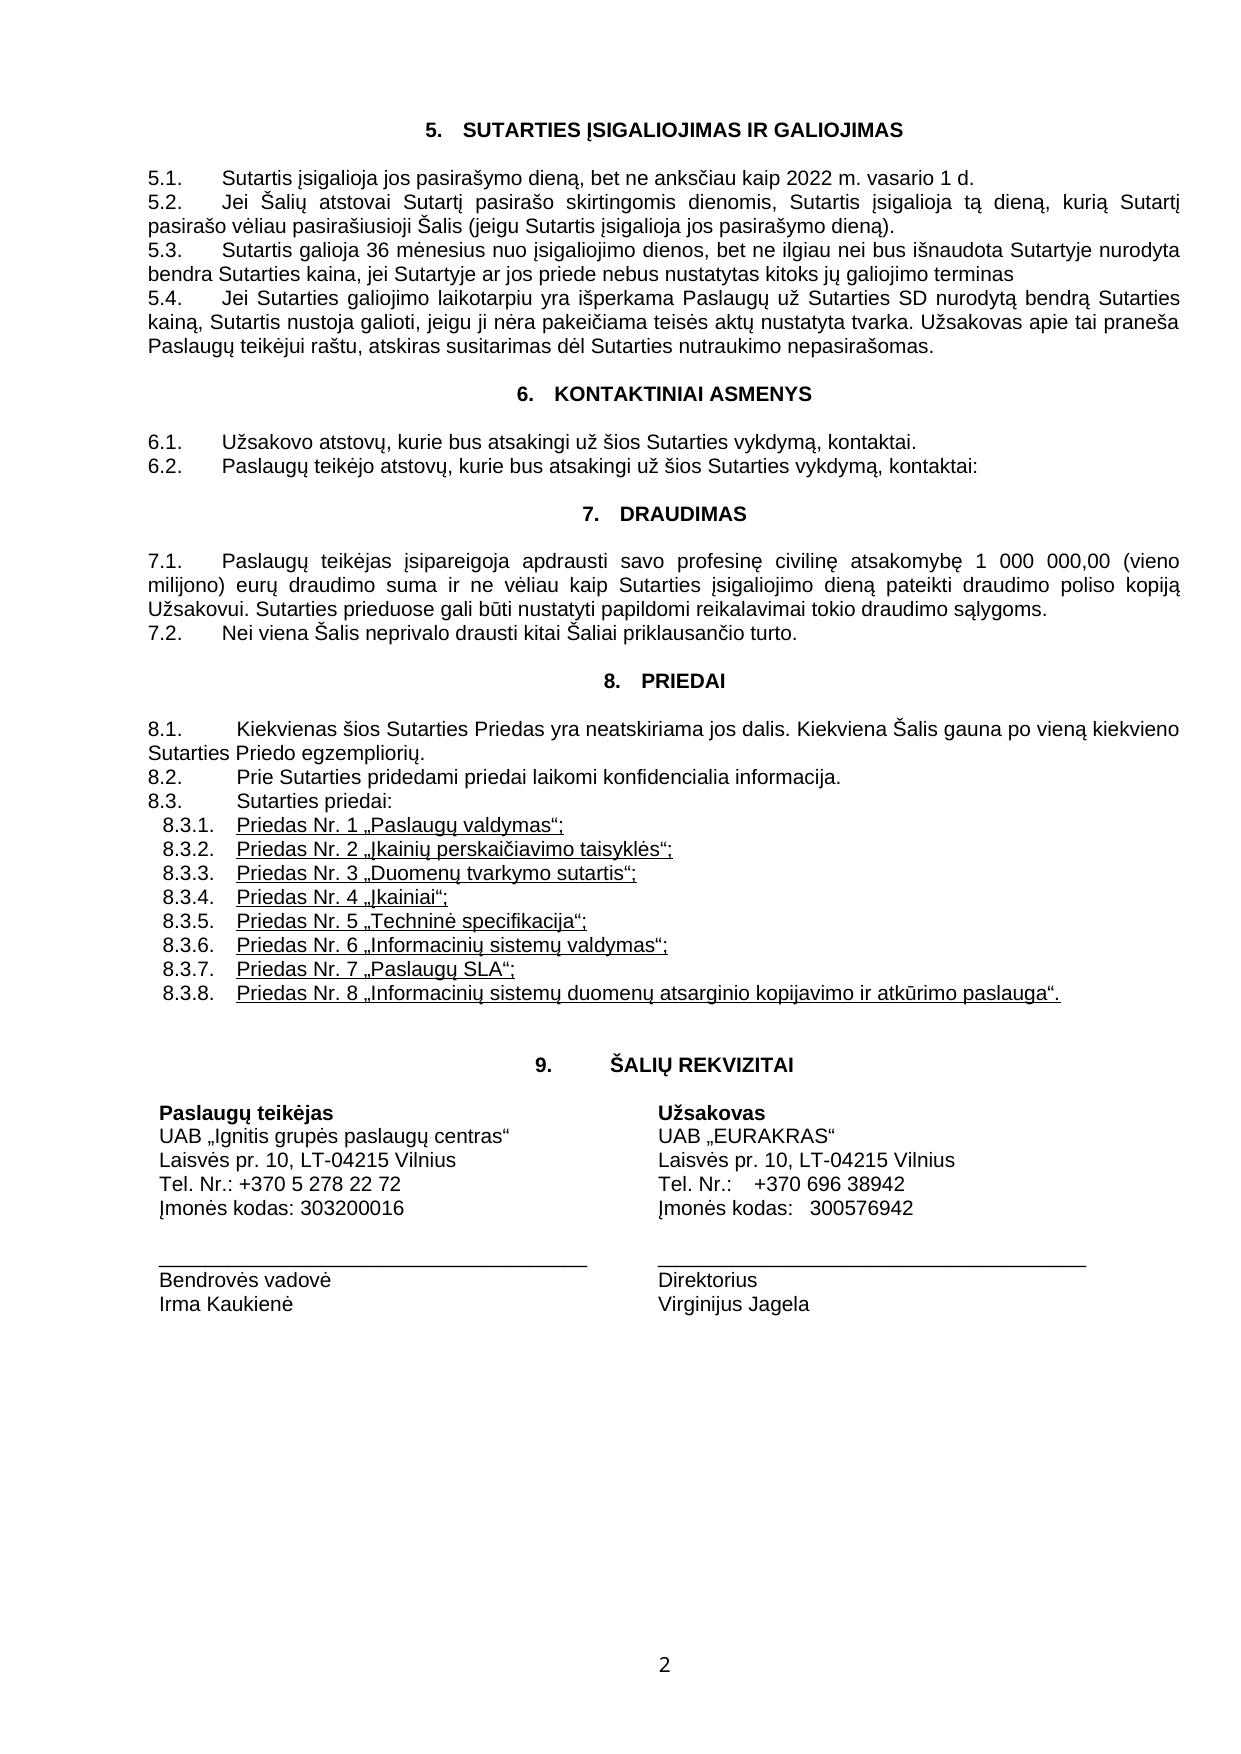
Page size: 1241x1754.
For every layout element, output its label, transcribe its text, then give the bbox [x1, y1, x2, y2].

list Priedas Nr. 7 „Paslaugų SLA“; [162, 957, 1181, 981]
list Nei viena Šalis neprivalo drausti kitai Šaliai priklausančio turto. [148, 621, 1181, 645]
list Sutartis įsigalioja jos pasirašymo dieną, bet ne anksčiau kaip 2022 m. vasario 1 d. [148, 166, 1181, 190]
list Jei Šalių atstovai Sutartį pasirašo skirtingomis dienomis, Sutartis įsigalioja tą dieną, kurią Sutartį pasirašo vėliau pasirašiusioji Šalis (jeigu Sutartis įsigalioja jos pasirašymo dieną). [148, 190, 1181, 238]
list Priedas Nr. 1 „Paslaugų valdymas“; [162, 813, 1181, 837]
list Paslaugų teikėjo atstovų, kurie bus atsakingi už šios Sutarties vykdymą, kontaktai: [148, 453, 1181, 477]
list Priedas Nr. 6 „Informacinių sistemų valdymas“; [162, 933, 1181, 957]
list Sutarties priedai: [148, 789, 1181, 813]
list Jei Sutarties galiojimo laikotarpiu yra išperkama Paslaugų už Sutarties SD nurodytą bendrą Sutarties kainą, Sutartis nustoja galioti, jeigu ji nėra pakeičiama teisės aktų nustatyta tvarka. Užsakovas apie tai praneša Paslaugų teikėjui raštu, atskiras susitarimas dėl Sutarties nutraukimo nepasirašomas. [148, 286, 1181, 358]
list PRIEDAI [148, 669, 1181, 693]
list Kiekvienas šios Sutarties Priedas yra neatskiriama jos dalis. Kiekviena Šalis gauna po vieną kiekvieno Sutarties Priedo egzempliorių. [148, 717, 1181, 765]
list Priedas Nr. 3 „Duomenų tvarkymo sutartis“; [162, 861, 1181, 885]
list SUTARTIES ĮSIGALIOJIMAS IR GALIOJIMAS [148, 118, 1181, 142]
table_header Paslaugų teikėjas UAB „Ignitis grupės paslaugų centras“ Laisvės pr. 10, LT-04215 Vilnius Tel. Nr.: +370 5 278 22 72 Įmonės kodas: 303200016 _____________________________________ Bendrovės vadovė Irma Kaukienė [148, 1100, 647, 1529]
list KONTAKTINIAI ASMENYS [148, 382, 1181, 406]
list Priedas Nr. 4 „Įkainiai“; [162, 885, 1181, 909]
list Prie Sutarties pridedami priedai laikomi konfidencialia informacija. [148, 765, 1181, 789]
list Priedas Nr. 5 „Techninė specifikacija“; [162, 909, 1181, 933]
list Priedas Nr. 2 „Įkainių perskaičiavimo taisyklės“; [162, 837, 1181, 861]
list Priedas Nr. 8 „Informacinių sistemų duomenų atsarginio kopijavimo ir atkūrimo paslauga“. [162, 981, 1181, 1004]
list Paslaugų teikėjas įsipareigoja apdrausti savo profesinę civilinę atsakomybę 1 000 000,00 (vieno milijono) eurų draudimo suma ir ne vėliau kaip Sutarties įsigaliojimo dieną pateikti draudimo poliso kopiją Užsakovui. Sutarties prieduose gali būti nustatyti papildomi reikalavimai tokio draudimo sąlygoms. [148, 549, 1181, 621]
table_header Užsakovas UAB „EURAKRAS“ Laisvės pr. 10, LT-04215 Vilnius Tel. Nr.: +370 696 38942 Įmonės kodas: 300576942 _____________________________________ Direktorius Virginijus Jagela [647, 1100, 1146, 1529]
list ŠALIŲ REKVIZITAI [148, 1052, 1181, 1076]
list Sutartis galioja 36 mėnesius nuo įsigaliojimo dienos, bet ne ilgiau nei bus išnaudota Sutartyje nurodyta bendra Sutarties kaina, jei Sutartyje ar jos priede nebus nustatytas kitoks jų galiojimo terminas [148, 238, 1181, 286]
list DRAUDIMAS [148, 501, 1181, 525]
list Užsakovo atstovų, kurie bus atsakingi už šios Sutarties vykdymą, kontaktai. [148, 429, 1181, 453]
